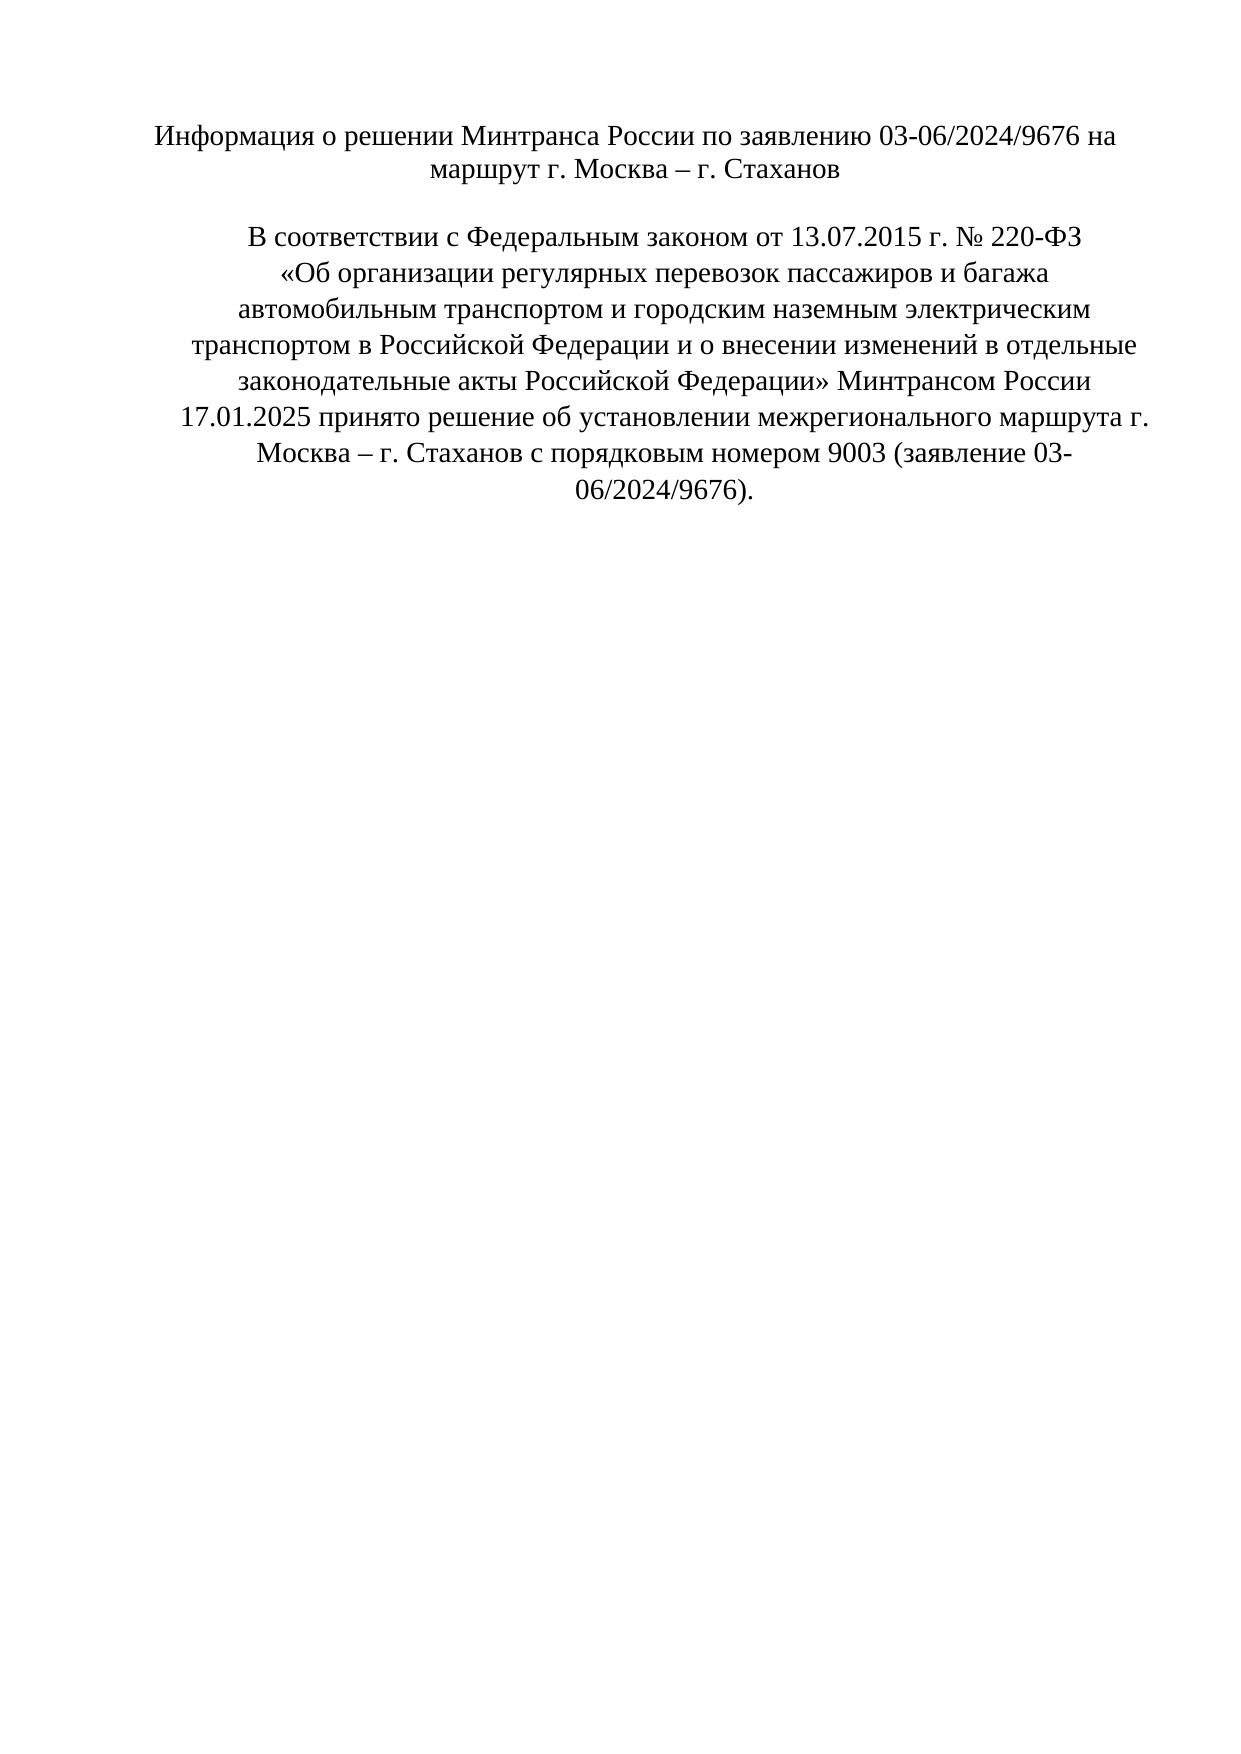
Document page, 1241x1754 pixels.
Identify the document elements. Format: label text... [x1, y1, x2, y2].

text Информация о решении Минтранса России по заявлению 03-06/2024/9676 на маршрут г. Москва – г. Стаханов [118, 118, 1152, 185]
text В соответствии с Федеральным законом от 13.07.2015 г. № 220-ФЗ «Об организации регулярных перевозок пассажиров и багажа автомобильным транспортом и городским наземным электрическим транспортом в Российской Федерации и о внесении изменений в отдельные законодательные акты Российской Федерации» Минтрансом России 17.01.2025 принято решение об установлении межрегионального маршрута г. Москва – г. Стаханов с порядковым номером 9003 (заявление 03-06/2024/9676). [177, 219, 1152, 505]
